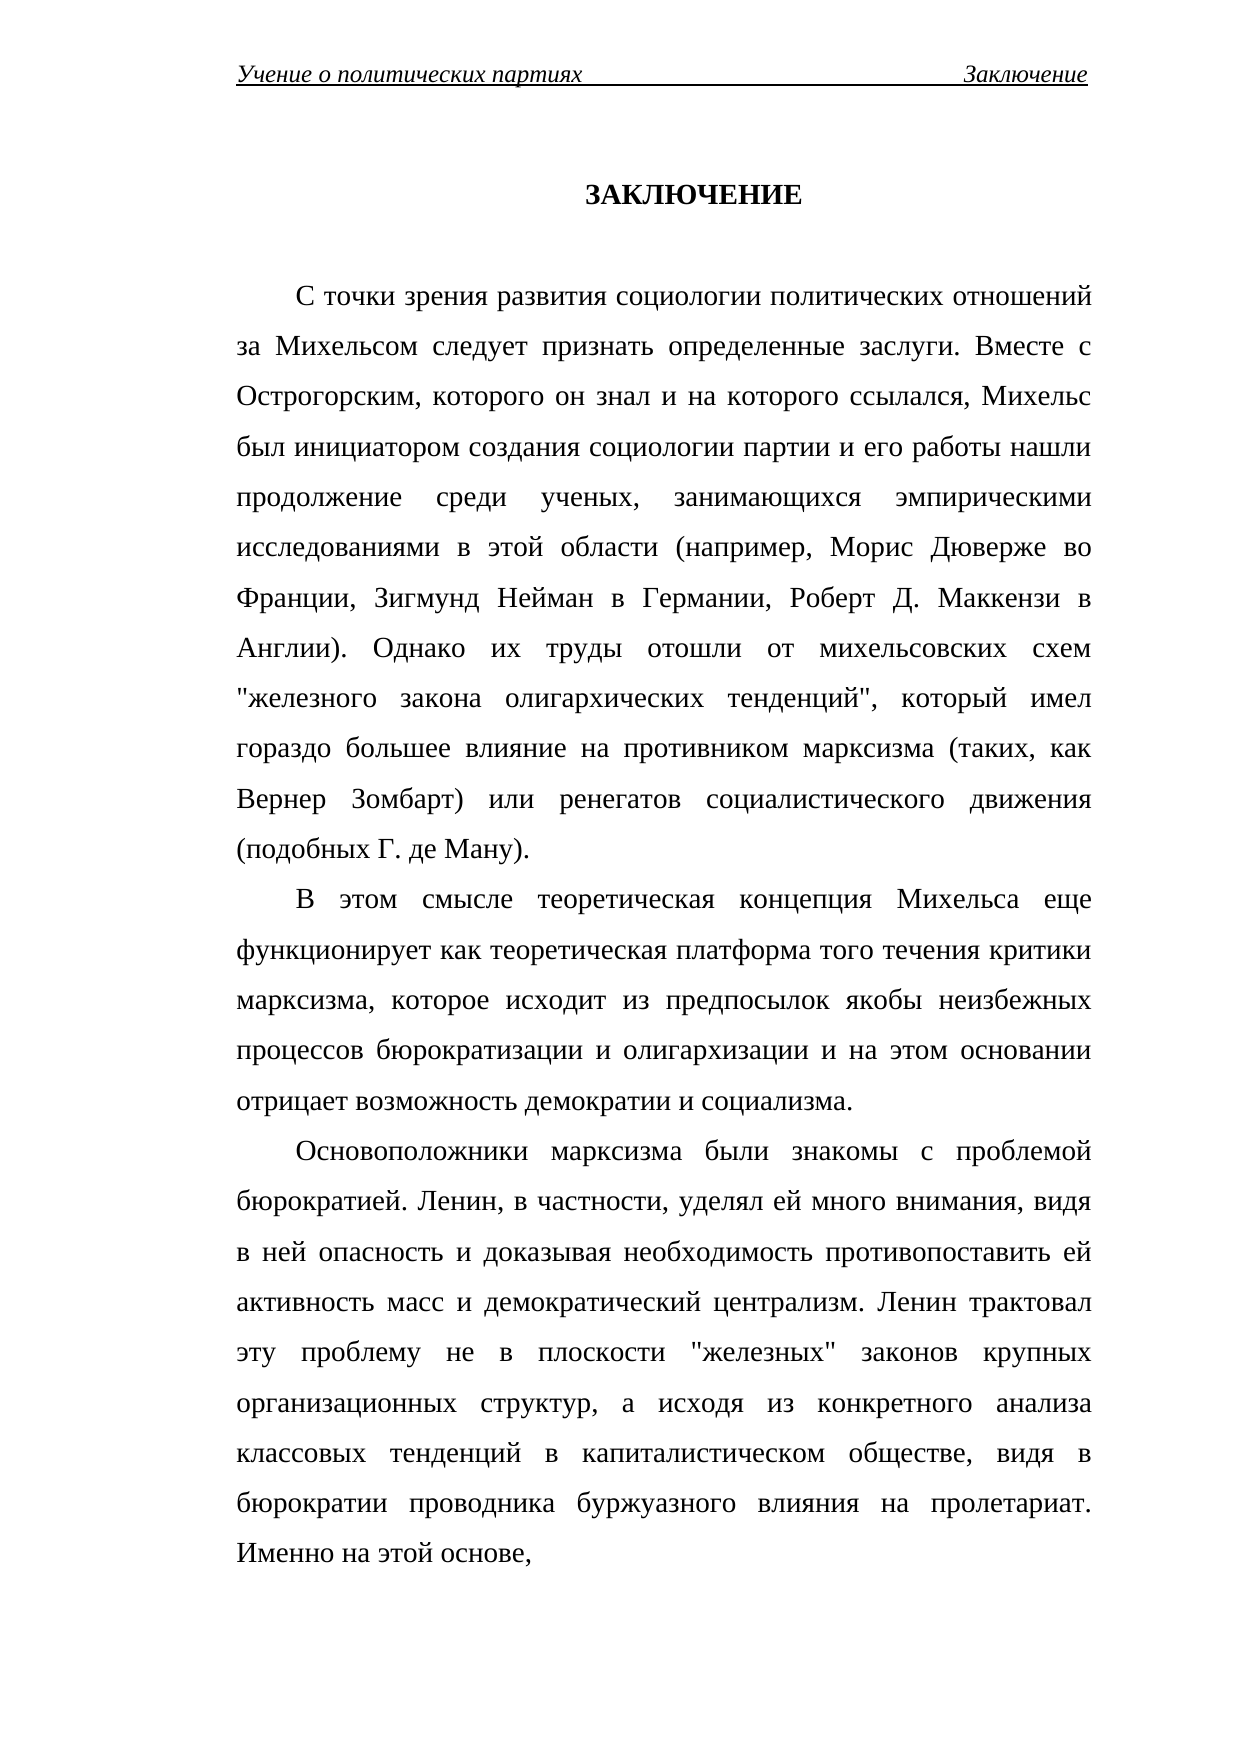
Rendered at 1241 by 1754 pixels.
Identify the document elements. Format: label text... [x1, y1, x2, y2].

text В этом смысле теоретическая концепция Михельса еще функционирует как теоретическая платформа того течения критики марксизма, которое исходит из предпосылок якобы неизбежных процессов бюрократизации и олигархизации и на этом основании отрицает возможность демократии и социализма. [236, 882, 1092, 1116]
text С точки зрения развития социологии политических отношений за Михельсом следует признать определенные заслуги. Вместе с Острогорским, которого он знал и на которого ссылался, Михельс был инициатором создания социологии партии и его работы нашли продолжение среди ученых, занимающихся эмпирическими исследованиями в этой области (например, Морис Дюверже во Франции, Зигмунд Нейман в Германии, Роберт Д. Маккензи в Англии). Однако их труды отошли от михельсовских схем "железного закона олигархических тенденций", который имел гораздо большее влияние на противником марксизма (таких, как Вернер Зомбарт) или ренегатов социалистического движения (подобных Г. де Ману). [236, 278, 1092, 865]
text заключение [236, 177, 1092, 211]
text Основоположники марксизма были знакомы с проблемой бюрократией. Ленин, в частности, уделял ей много внимания, видя в ней опасность и доказывая необходимость противопоставить ей активность масс и демократический централизм. Ленин трактовал эту проблему не в плоскости "железных" законов крупных организационных структур, а исходя из конкретного анализа классовых тенденций в капиталистическом обществе, видя в бюрократии проводника буржуазного влияния на пролетариат. Именно на этой основе, [236, 1133, 1092, 1569]
